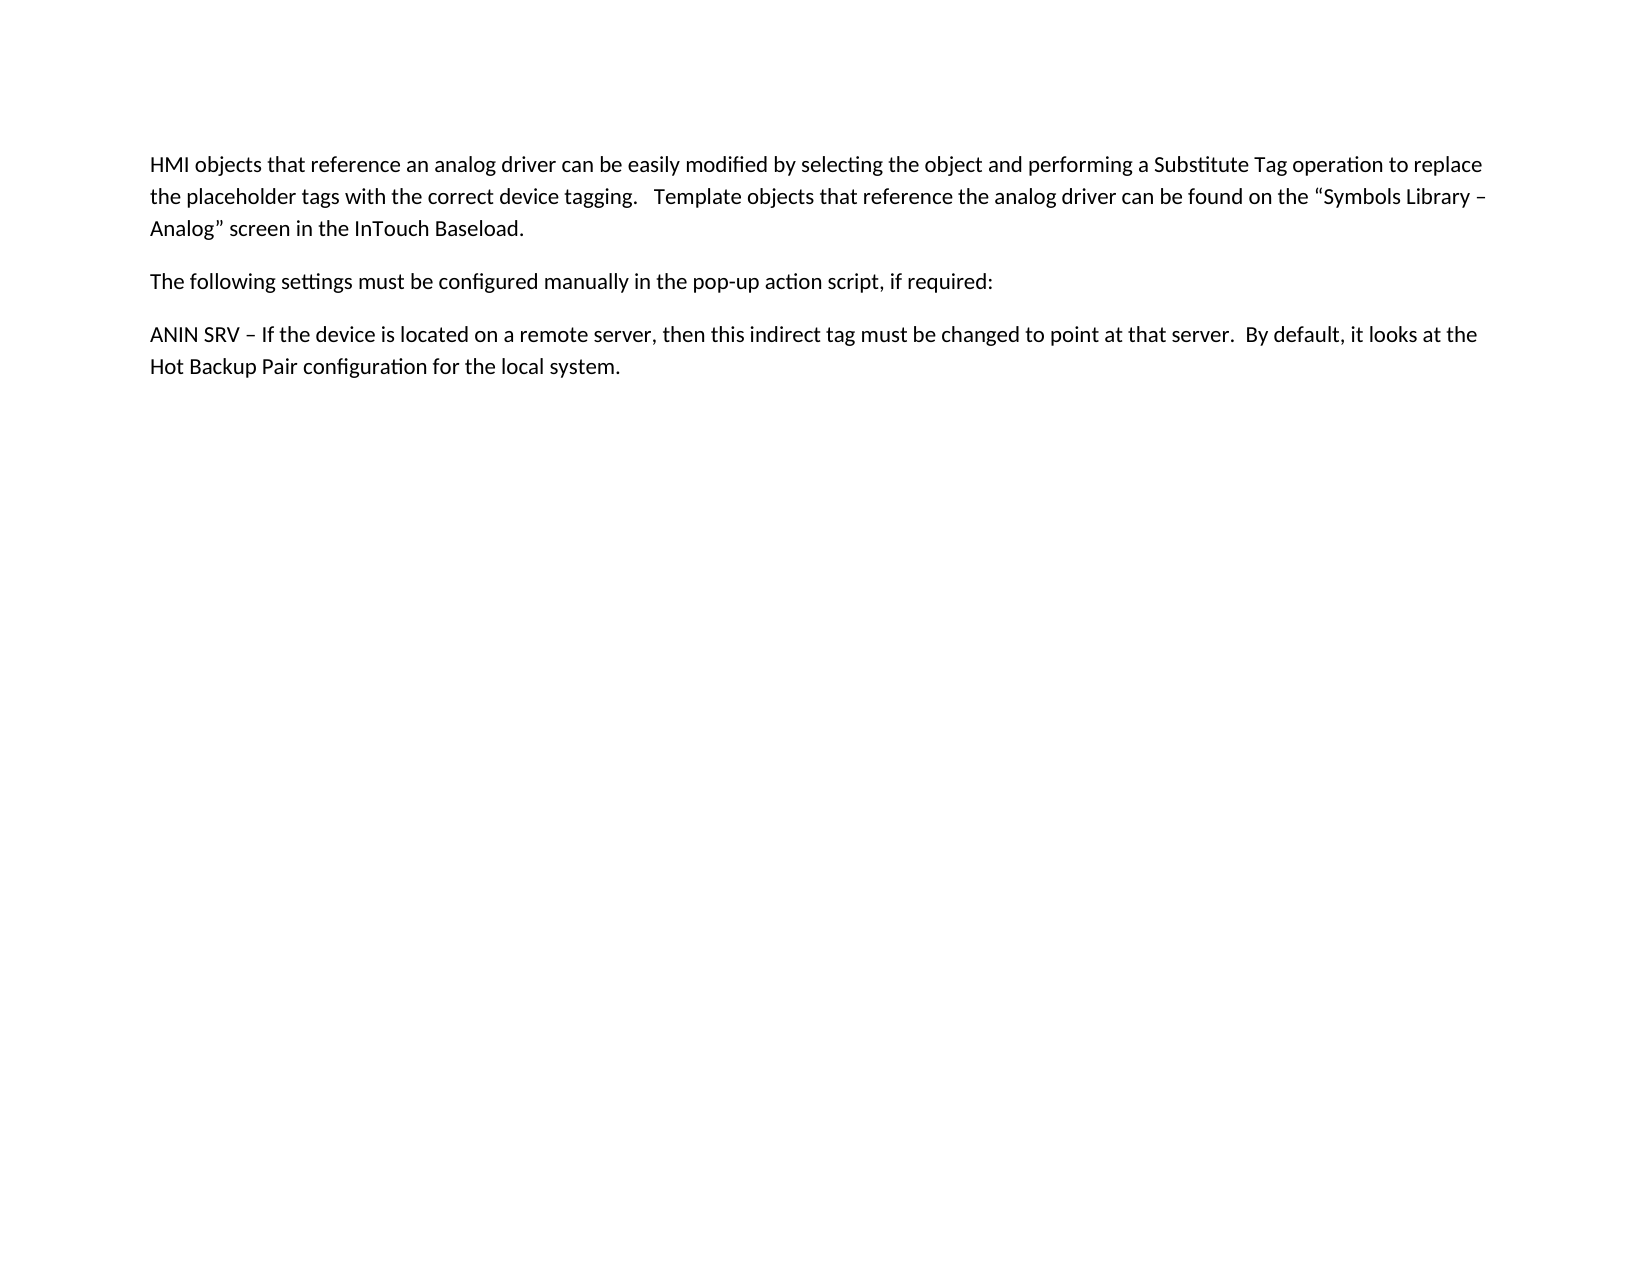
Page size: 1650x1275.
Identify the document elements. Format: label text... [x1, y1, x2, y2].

text The following settings must be configured manually in the pop-up action script, if required: [150, 267, 1500, 295]
text ANIN SRV – If the device is located on a remote server, then this indirect tag must be changed to point at that server. By default, it looks at the Hot Backup Pair configuration for the local system. [150, 320, 1500, 381]
text HMI objects that reference an analog driver can be easily modified by selecting the object and performing a Substitute Tag operation to replace the placeholder tags with the correct device tagging. Template objects that reference the analog driver can be found on the “Symbols Library – Analog” screen in the InTouch Baseload. [150, 150, 1500, 242]
